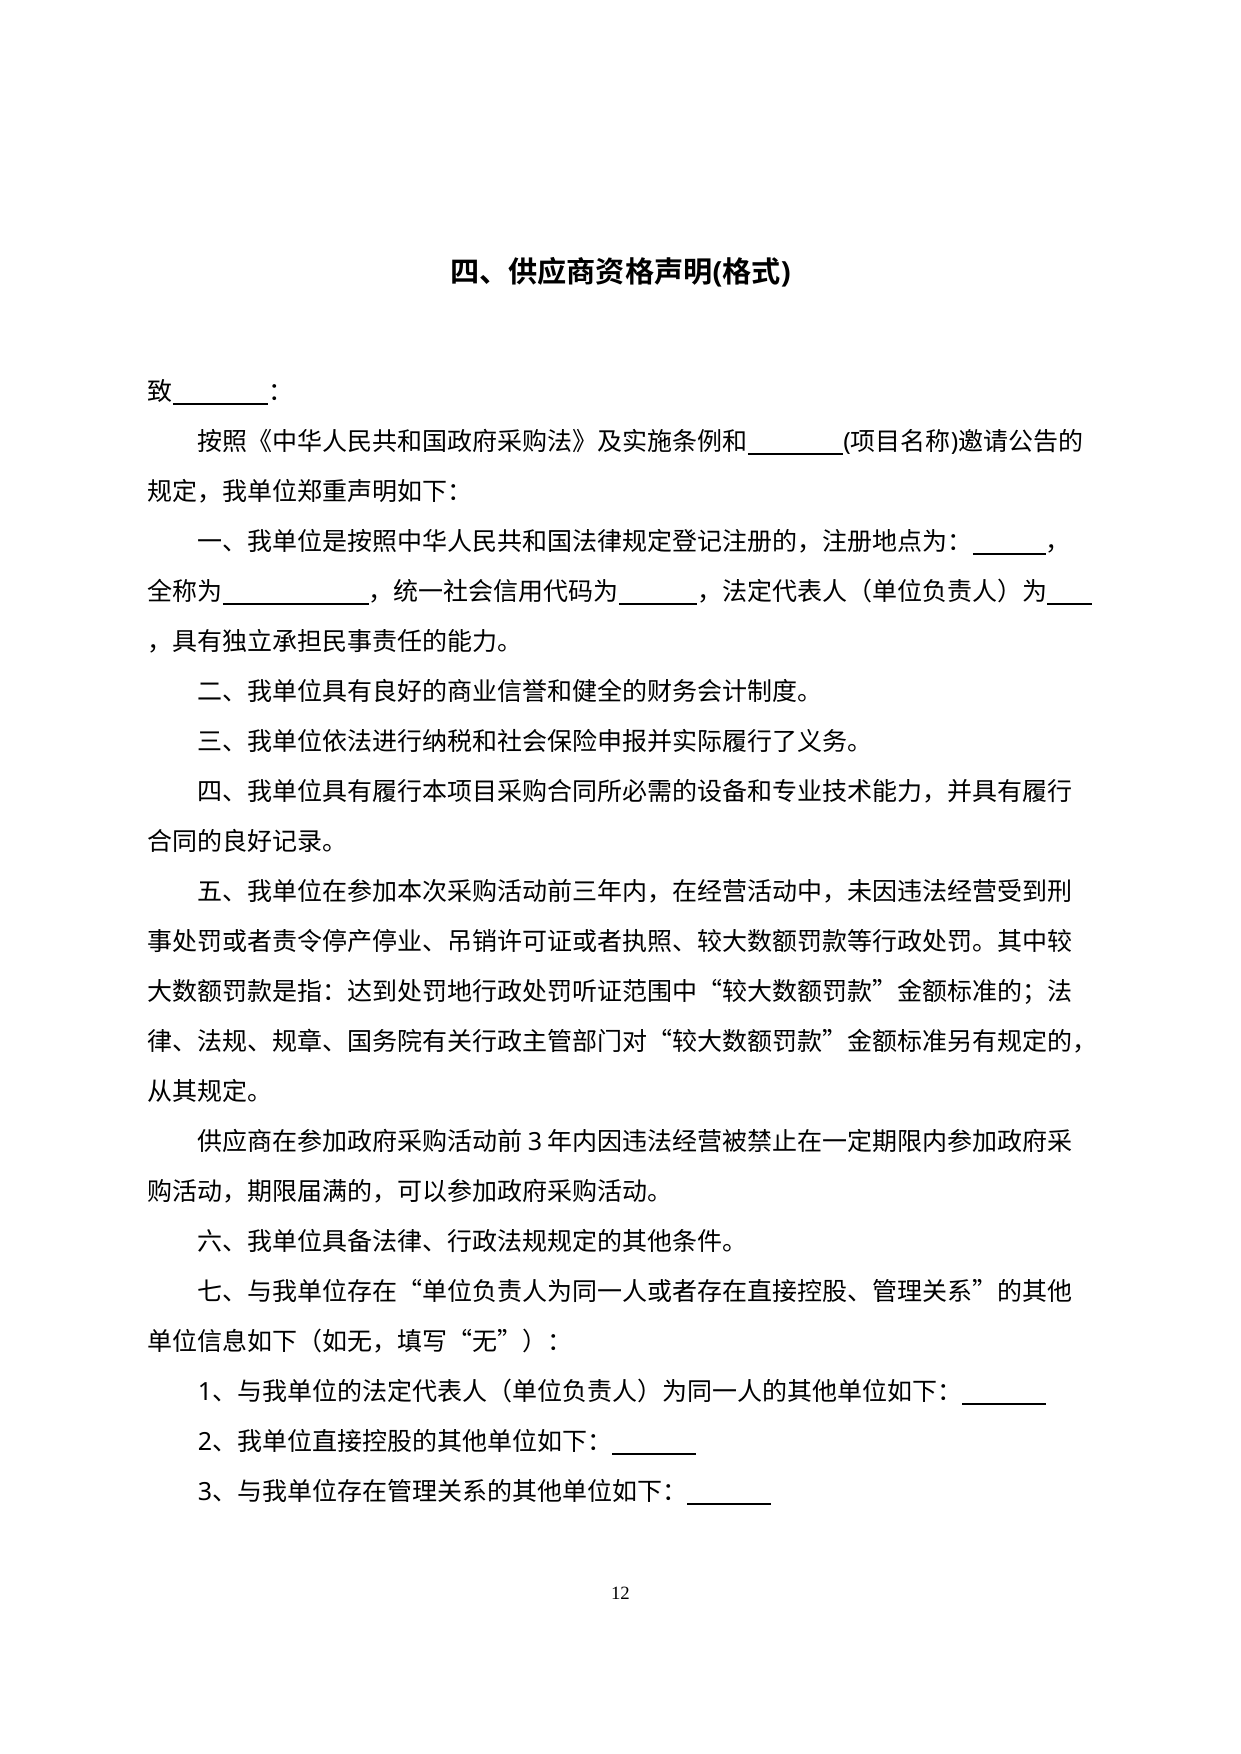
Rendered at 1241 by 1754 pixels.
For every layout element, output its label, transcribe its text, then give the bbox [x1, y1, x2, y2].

text 七、与我单位存在“单位负责人为同一人或者存在直接控股、管理关系”的其他单位信息如下（如无，填写“无”）： [148, 1261, 1092, 1361]
text 2、我单位直接控股的其他单位如下： [148, 1411, 1092, 1461]
text 三、我单位依法进行纳税和社会保险申报并实际履行了义务。 [148, 711, 1092, 761]
text 供应商在参加政府采购活动前3年内因违法经营被禁止在一定期限内参加政府采购活动，期限届满的，可以参加政府采购活动。 [148, 1111, 1092, 1211]
text 1、与我单位的法定代表人（单位负责人）为同一人的其他单位如下： [148, 1361, 1092, 1411]
text 致 ： [148, 361, 1092, 411]
text 五、我单位在参加本次采购活动前三年内，在经营活动中，未因违法经营受到刑事处罚或者责令停产停业、吊销许可证或者执照、较大数额罚款等行政处罚。其中较大数额罚款是指：达到处罚地行政处罚听证范围中“较大数额罚款”金额标准的；法律、法规、规章、国务院有关行政主管部门对“较大数额罚款”金额标准另有规定的，从其规定。 [148, 861, 1092, 1111]
text 四、我单位具有履行本项目采购合同所必需的设备和专业技术能力，并具有履行合同的良好记录。 [148, 761, 1092, 861]
subtitle 四、供应商资格声明(格式) [148, 238, 1092, 303]
list 我单位是按照中华人民共和国法律规定登记注册的，注册地点为： ，全称为 ，统一社会信用代码为 ，法定代表人（单位负责人）为 ，具有独立承担民事责任的能力。 [148, 511, 1092, 661]
text 六、我单位具备法律、行政法规规定的其他条件。 [148, 1211, 1092, 1261]
text 二、我单位具有良好的商业信誉和健全的财务会计制度。 [148, 661, 1092, 711]
text 按照《中华人民共和国政府采购法》及实施条例和 (项目名称)邀请公告的规定，我单位郑重声明如下： [148, 411, 1092, 511]
text 3、与我单位存在管理关系的其他单位如下： [148, 1461, 1092, 1511]
